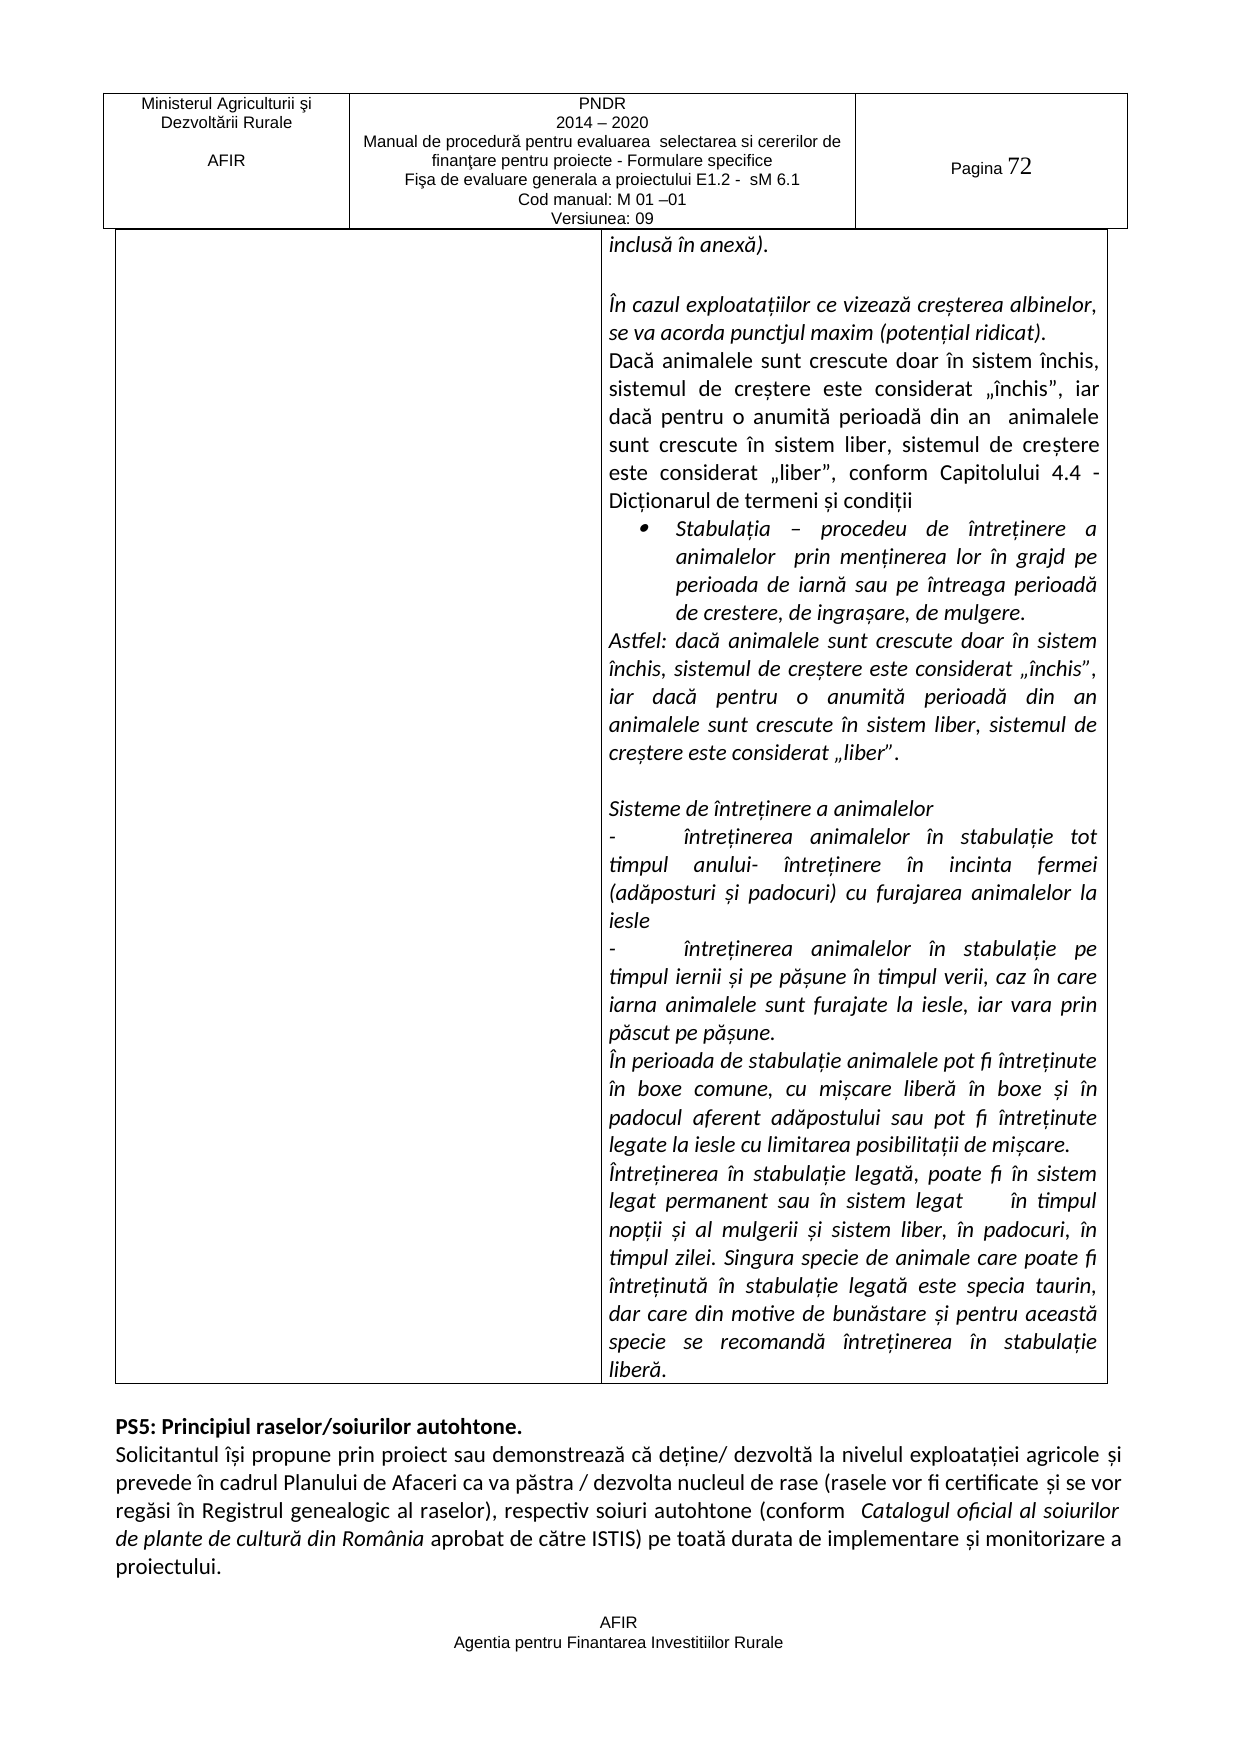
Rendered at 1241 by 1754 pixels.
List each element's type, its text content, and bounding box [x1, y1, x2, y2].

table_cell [116, 230, 601, 1383]
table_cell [602, 230, 1107, 1383]
text Solicitantul își propune prin proiect sau demonstrează că deţine/ dezvoltă la nivelul exploataţiei agricole şi prevede în cadrul Planului de Afaceri ca va păstra / dezvolta nucleul de rase (rasele vor fi certificate şi se vor regăsi în Registrul genealogic al raselor), respectiv soiuri autohtone (conform Catalogul oficial al soiurilor de plante de cultură din România aprobat de către ISTIS) pe toată durata de implementare şi monitorizare a proiectului. [115, 1440, 1122, 1580]
text PS5: Principiul raselor/soiurilor autohtone. [115, 1412, 1122, 1440]
